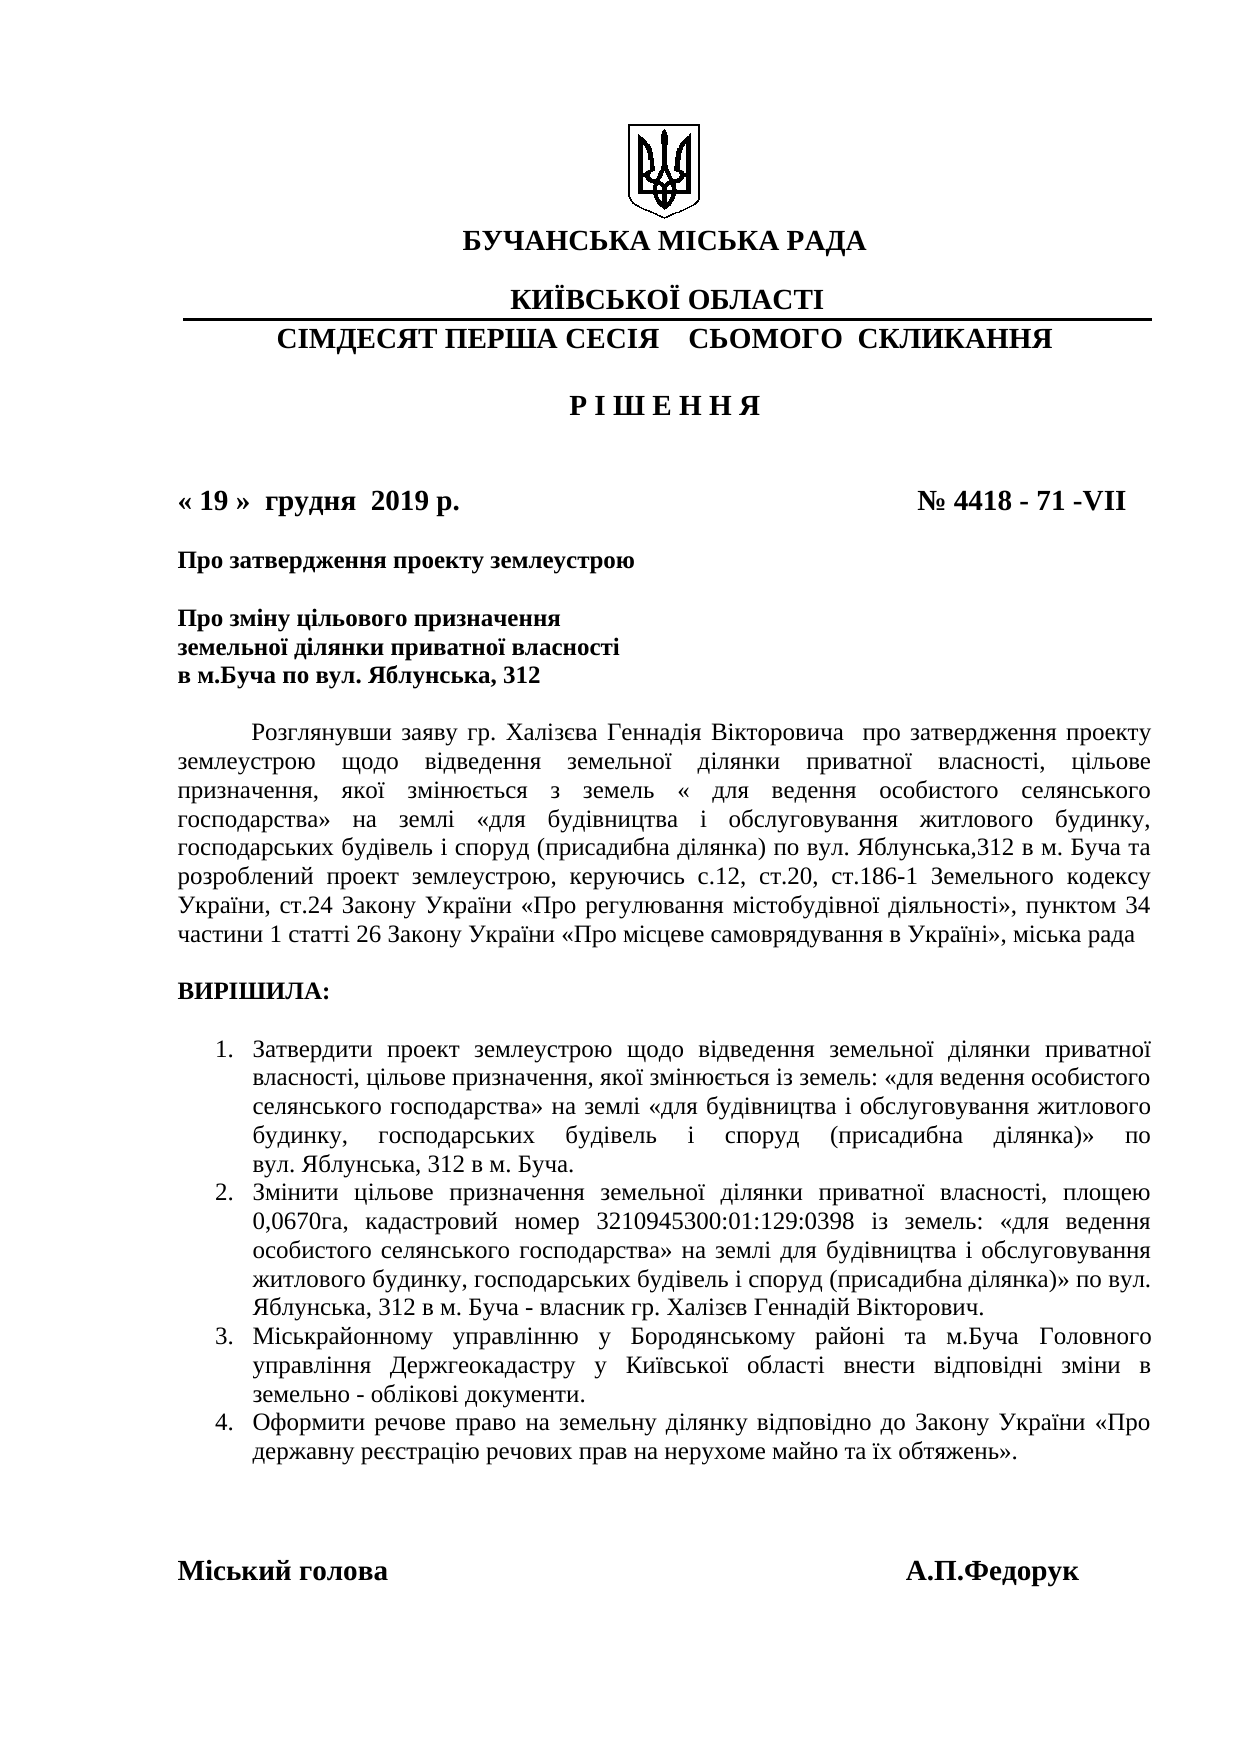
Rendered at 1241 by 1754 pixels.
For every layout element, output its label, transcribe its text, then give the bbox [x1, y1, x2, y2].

text Розглянувши заяву гр. Халізєва Геннадія Вікторовича про затвердження проекту землеустрою щодо відведення земельної ділянки приватної власності, цільове призначення, якої змінюється з земель « для ведення особистого селянського господарства» на землі «для будівництва і обслуговування житлового будинку, господарських будівель і споруд (присадибна ділянка) по вул. Яблунська,312 в м. Буча та розроблений проект землеустрою, керуючись с.12, ст.20, ст.186-1 Земельного кодексу України, ст.24 Закону України «Про регулювання містобудівної діяльності», пунктом 34 частини 1 статті 26 Закону України «Про місцеве самоврядування в Україні», міська рада [177, 717, 1152, 947]
list Змінити цільове призначення земельної ділянки приватної власності, площею 0,0670га, кадастровий номер 3210945300:01:129:0398 із земель: «для ведення особистого селянського господарства» на землі для будівництва і обслуговування житлового будинку, господарських будівель і споруд (присадибна ділянка)» по вул. Яблунська, 312 в м. Буча - власник гр. Халізєв Геннадій Вікторович. [215, 1177, 1152, 1321]
text Про зміну цільового призначення [177, 603, 1152, 632]
text Про затвердження проекту землеустрою [177, 546, 1152, 574]
list Міськрайонному управлінню у Бородянському районі та м.Буча Головного управління Держгеокадастру у Київської області внести відповідні зміни в земельно - облікові документи. [215, 1321, 1152, 1407]
text БУЧАНСЬКА МІСЬКА РАДА [177, 223, 1152, 256]
text ВИРІШИЛА: [177, 976, 1152, 1005]
text земельної ділянки приватної власності [177, 632, 1152, 661]
text Міський голова А.П.Федорук [177, 1553, 1152, 1587]
text КИЇВСЬКОЇ ОБЛАСТІ [183, 282, 1152, 318]
list Оформити речове право на земельну ділянку відповідно до Закону України «Про державну реєстрацію речових прав на нерухоме майно та їх обтяжень». [215, 1407, 1152, 1465]
text « 19 » грудня 2019 р. № 4418 - 71 -VІІ [177, 483, 1152, 517]
text Р І Ш Е Н Н Я [177, 388, 1152, 422]
text в м.Буча по вул. Яблунська, 312 [177, 661, 1152, 689]
list Затвердити проект землеустрою щодо відведення земельної ділянки приватної власності, цільове призначення, якої змінюється із земель: «для ведення особистого селянського господарства» на землі «для будівництва і обслуговування житлового будинку, господарських будівель і споруд (присадибна ділянка)» по вул. Яблунська, 312 в м. Буча. [215, 1034, 1152, 1177]
text СІМДЕСЯТ ПЕРША СЕСІЯ СЬОМОГО СКЛИКАННЯ [177, 321, 1152, 354]
